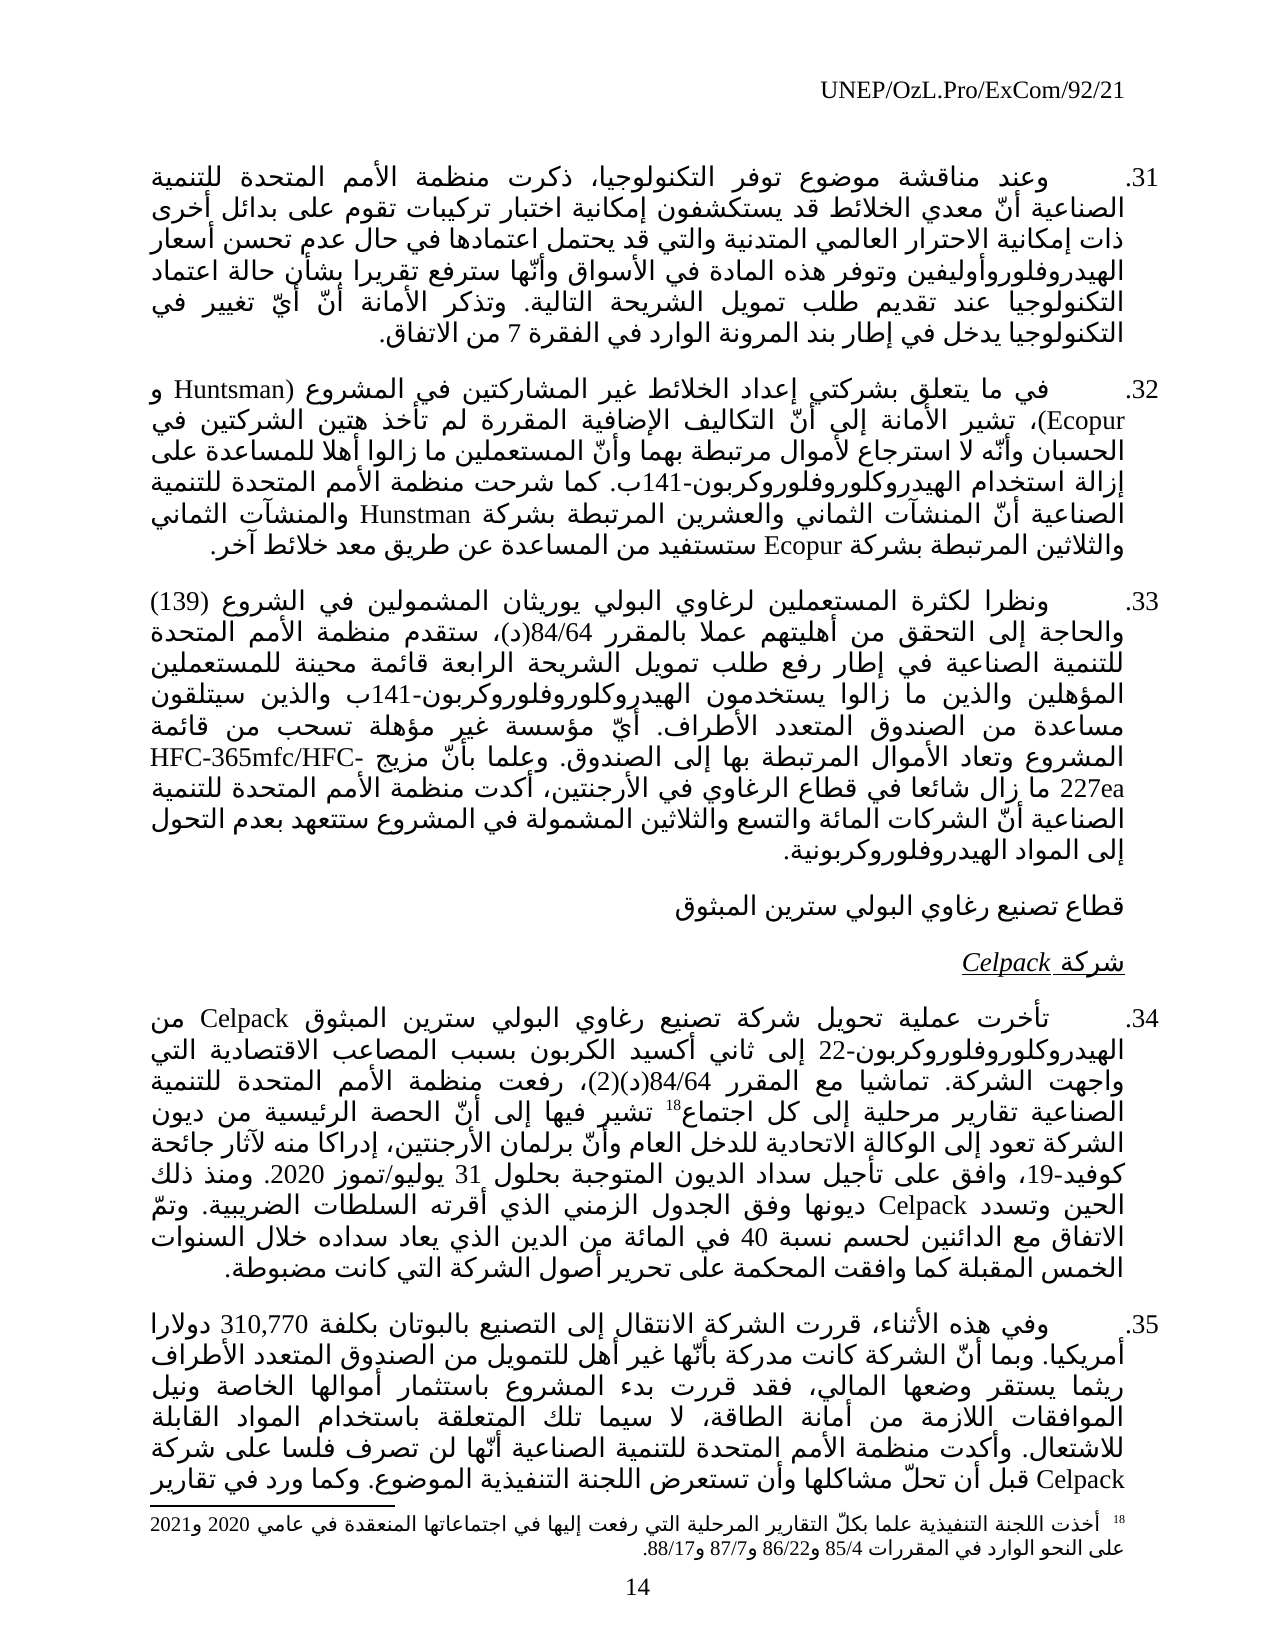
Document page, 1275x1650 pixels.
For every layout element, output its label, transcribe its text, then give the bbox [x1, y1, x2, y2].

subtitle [150, 1308, 1125, 1495]
subtitle قطاع تصنيع رغاوي البولي سترين المبثوق [150, 890, 1125, 921]
subtitle ونظرا لكثرة المستعملين لرغاوي البولي يوريثان المشمولين في الشروع (139) والحاجة إلى التحقق من أهليتهم عملا بالمقرر 84/64(د)، ستقدم منظمة الأمم المتحدة للتنمية الصناعية في إطار رفع طلب تمويل الشريحة الرابعة قائمة محينة للمستعملين المؤهلين والذين ما زالوا يستخدمون الهيدروكلوروفلوروكربون-141ب والذين سيتلقون مساعدة من الصندوق المتعدد الأطراف. أيّ مؤسسة غير مؤهلة تسحب من قائمة المشروع وتعاد الأموال المرتبطة بها إلى الصندوق. وعلما بأنّ مزيج HFC-365mfc/HFC-227ea ما زال شائعا في قطاع الرغاوي في الأرجنتين، أكدت منظمة الأمم المتحدة للتنمية الصناعية أنّ الشركات المائة والتسع والثلاثين المشمولة في المشروع ستتعهد بعدم التحول إلى المواد الهيدروفلوروكربونية. [150, 585, 1125, 865]
subtitle في ما يتعلق بشركتي إعداد الخلائط غير المشاركتين في المشروع (Huntsman وEcopur)، تشير الأمانة إلى أنّ التكاليف الإضافية المقررة لم تأخذ هتين الشركتين في الحسبان وأنّه لا استرجاع لأموال مرتبطة بهما وأنّ المستعملين ما زالوا أهلا للمساعدة على إزالة استخدام الهيدروكلوروفلوروكربون-141ب. كما شرحت منظمة الأمم المتحدة للتنمية الصناعية أنّ المنشآت الثماني والعشرين المرتبطة بشركة Hunstman والمنشآت الثماني والثلاثين المرتبطة بشركة Ecopur ستستفيد من المساعدة عن طريق معد خلائط آخر. [150, 373, 1125, 560]
subtitle تأخرت عملية تحويل شركة تصنيع رغاوي البولي سترين المبثوق Celpack من الهيدروكلوروفلوروكربون-22 إلى ثاني أكسيد الكربون بسبب المصاعب الاقتصادية التي واجهت الشركة. تماشيا مع المقرر 84/64(د)(2)، رفعت منظمة الأمم المتحدة للتنمية الصناعية تقارير مرحلية إلى كل اجتماع تشير فيها إلى أنّ الحصة الرئيسية من ديون الشركة تعود إلى الوكالة الاتحادية للدخل العام وأنّ برلمان الأرجنتين، إدراكا منه لآثار جائحة كوفيد-19، وافق على تأجيل سداد الديون المتوجبة بحلول 31 يوليو/تموز 2020. ومنذ ذلك الحين وتسدد Celpack ديونها وفق الجدول الزمني الذي أقرته السلطات الضريبية. وتمّ الاتفاق مع الدائنين لحسم نسبة 40 في المائة من الدين الذي يعاد سداده خلال السنوات الخمس المقبلة كما وافقت المحكمة على تحرير أصول الشركة التي كانت مضبوطة. [150, 1003, 1125, 1283]
subtitle شركة Celpack [150, 946, 1125, 978]
subtitle وعند مناقشة موضوع توفر التكنولوجيا، ذكرت منظمة الأمم المتحدة للتنمية الصناعية أنّ معدي الخلائط قد يستكشفون إمكانية اختبار تركيبات تقوم على بدائل أخرى ذات إمكانية الاحترار العالمي المتدنية والتي قد يحتمل اعتمادها في حال عدم تحسن أسعار الهيدروفلوروأوليفين وتوفر هذه المادة في الأسواق وأنّها سترفع تقريرا بشأن حالة اعتماد التكنولوجيا عند تقديم طلب تمويل الشريحة التالية. وتذكر الأمانة أنّ أيّ تغيير في التكنولوجيا يدخل في إطار بند المرونة الوارد في الفقرة 7 من الاتفاق. [150, 161, 1125, 348]
